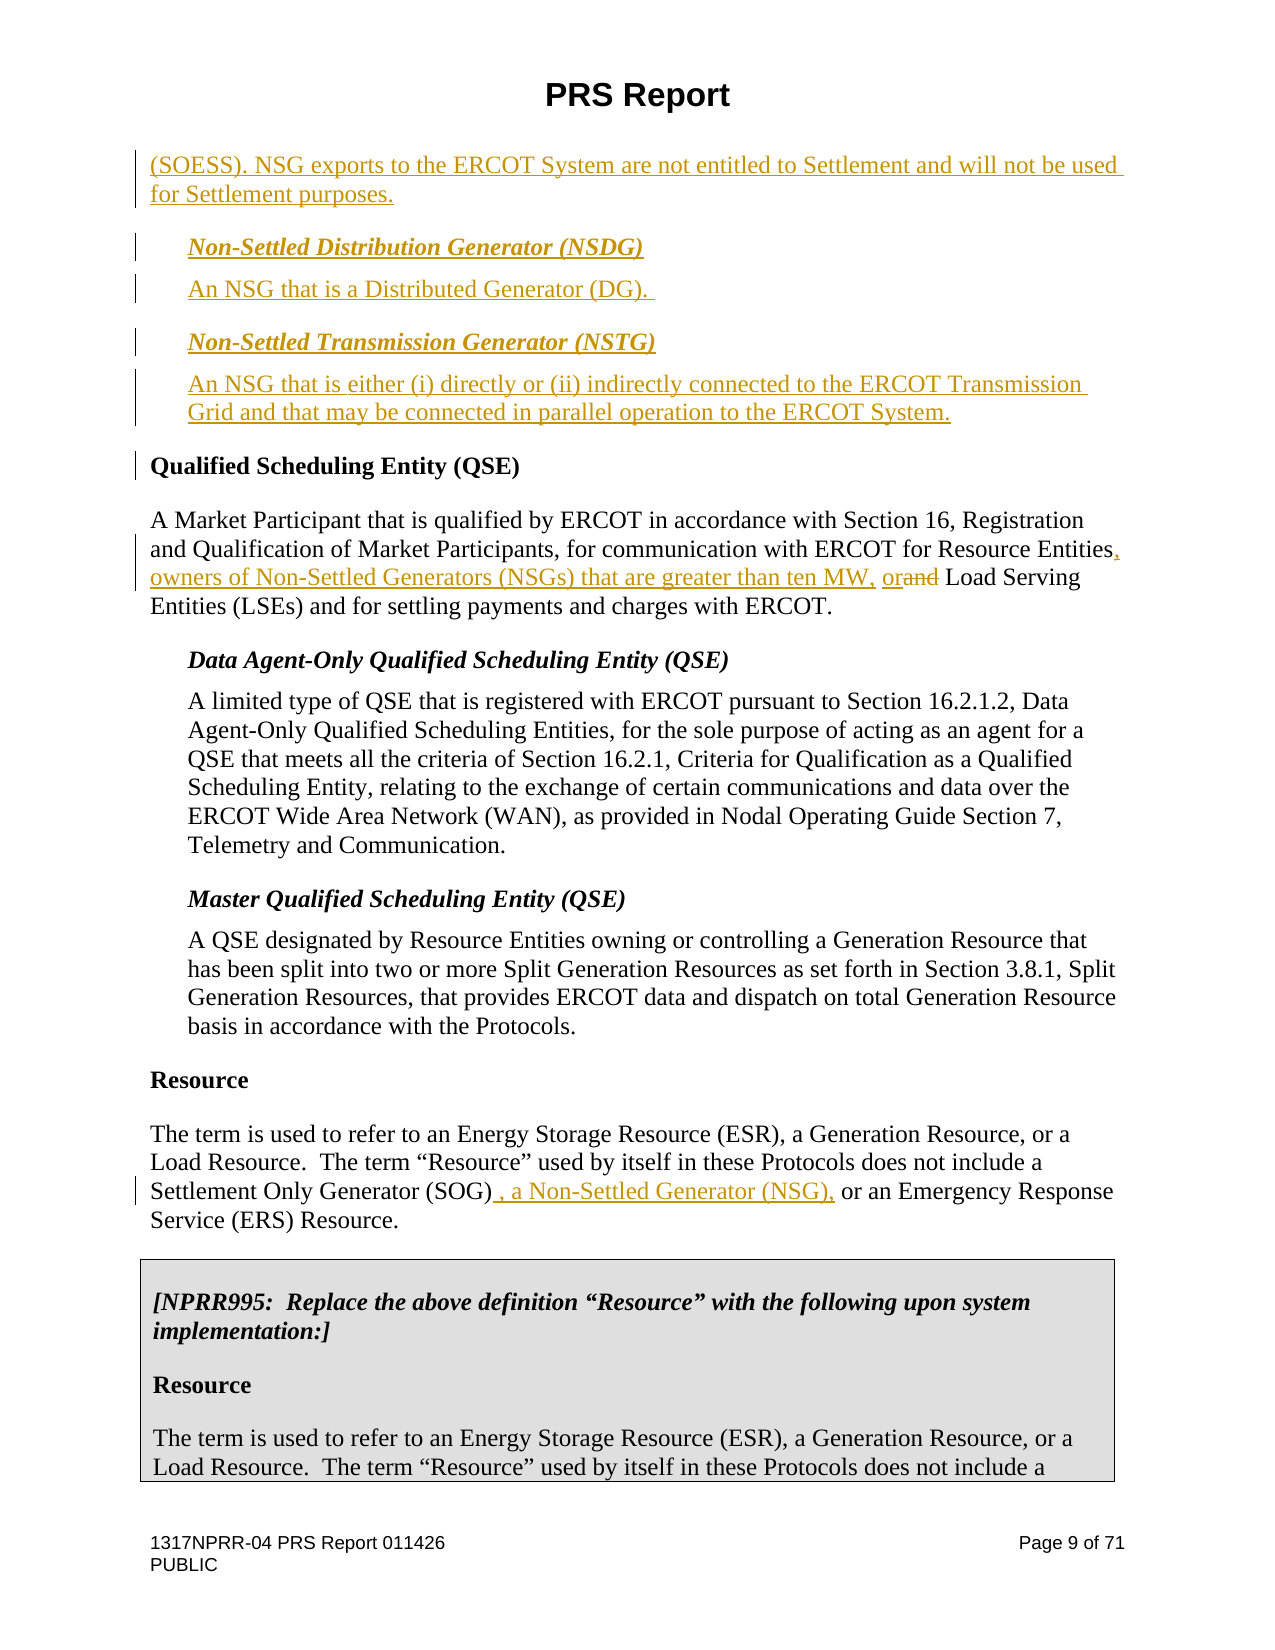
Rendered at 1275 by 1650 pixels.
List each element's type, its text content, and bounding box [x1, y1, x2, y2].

text Resource [150, 1065, 1125, 1094]
text A QSE designated by Resource Entities owning or controlling a Generation Resource that has been split into two or more Split Generation Resources as set forth in Section 3.8.1, Split Generation Resources, that provides ERCOT data and dispatch on total Generation Resource basis in accordance with the Protocols. [187, 925, 1125, 1040]
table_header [141, 1260, 1114, 1481]
text Data Agent-Only Qualified Scheduling Entity (QSE) [187, 645, 1125, 674]
text Master Qualified Scheduling Entity (QSE) [187, 884, 1125, 912]
text Qualified Scheduling Entity (QSE) [150, 451, 1125, 480]
text The term is used to refer to an Energy Storage Resource (ESR), a Generation Resource, or a Load Resource. The term “Resource” used by itself in these Protocols does not include a Settlement Only Generator (SOG) or an Emergency Response Service (ERS) Resource. [150, 1119, 1125, 1234]
text A Market Participant that is qualified by ERCOT in accordance with Section 16, Registration and Qualification of Market Participants, for communication with ERCOT for Resource Entities Load Serving Entities (LSEs) and for settling payments and charges with ERCOT. [150, 505, 1125, 620]
text A limited type of QSE that is registered with ERCOT pursuant to Section 16.2.1.2, Data Agent-Only Qualified Scheduling Entities, for the sole purpose of acting as an agent for a QSE that meets all the criteria of Section 16.2.1, Criteria for Qualification as a Qualified Scheduling Entity, relating to the exchange of certain communications and data over the ERCOT Wide Area Network (WAN), as provided in Nodal Operating Guide Section 7, Telemetry and Communication. [187, 686, 1125, 859]
